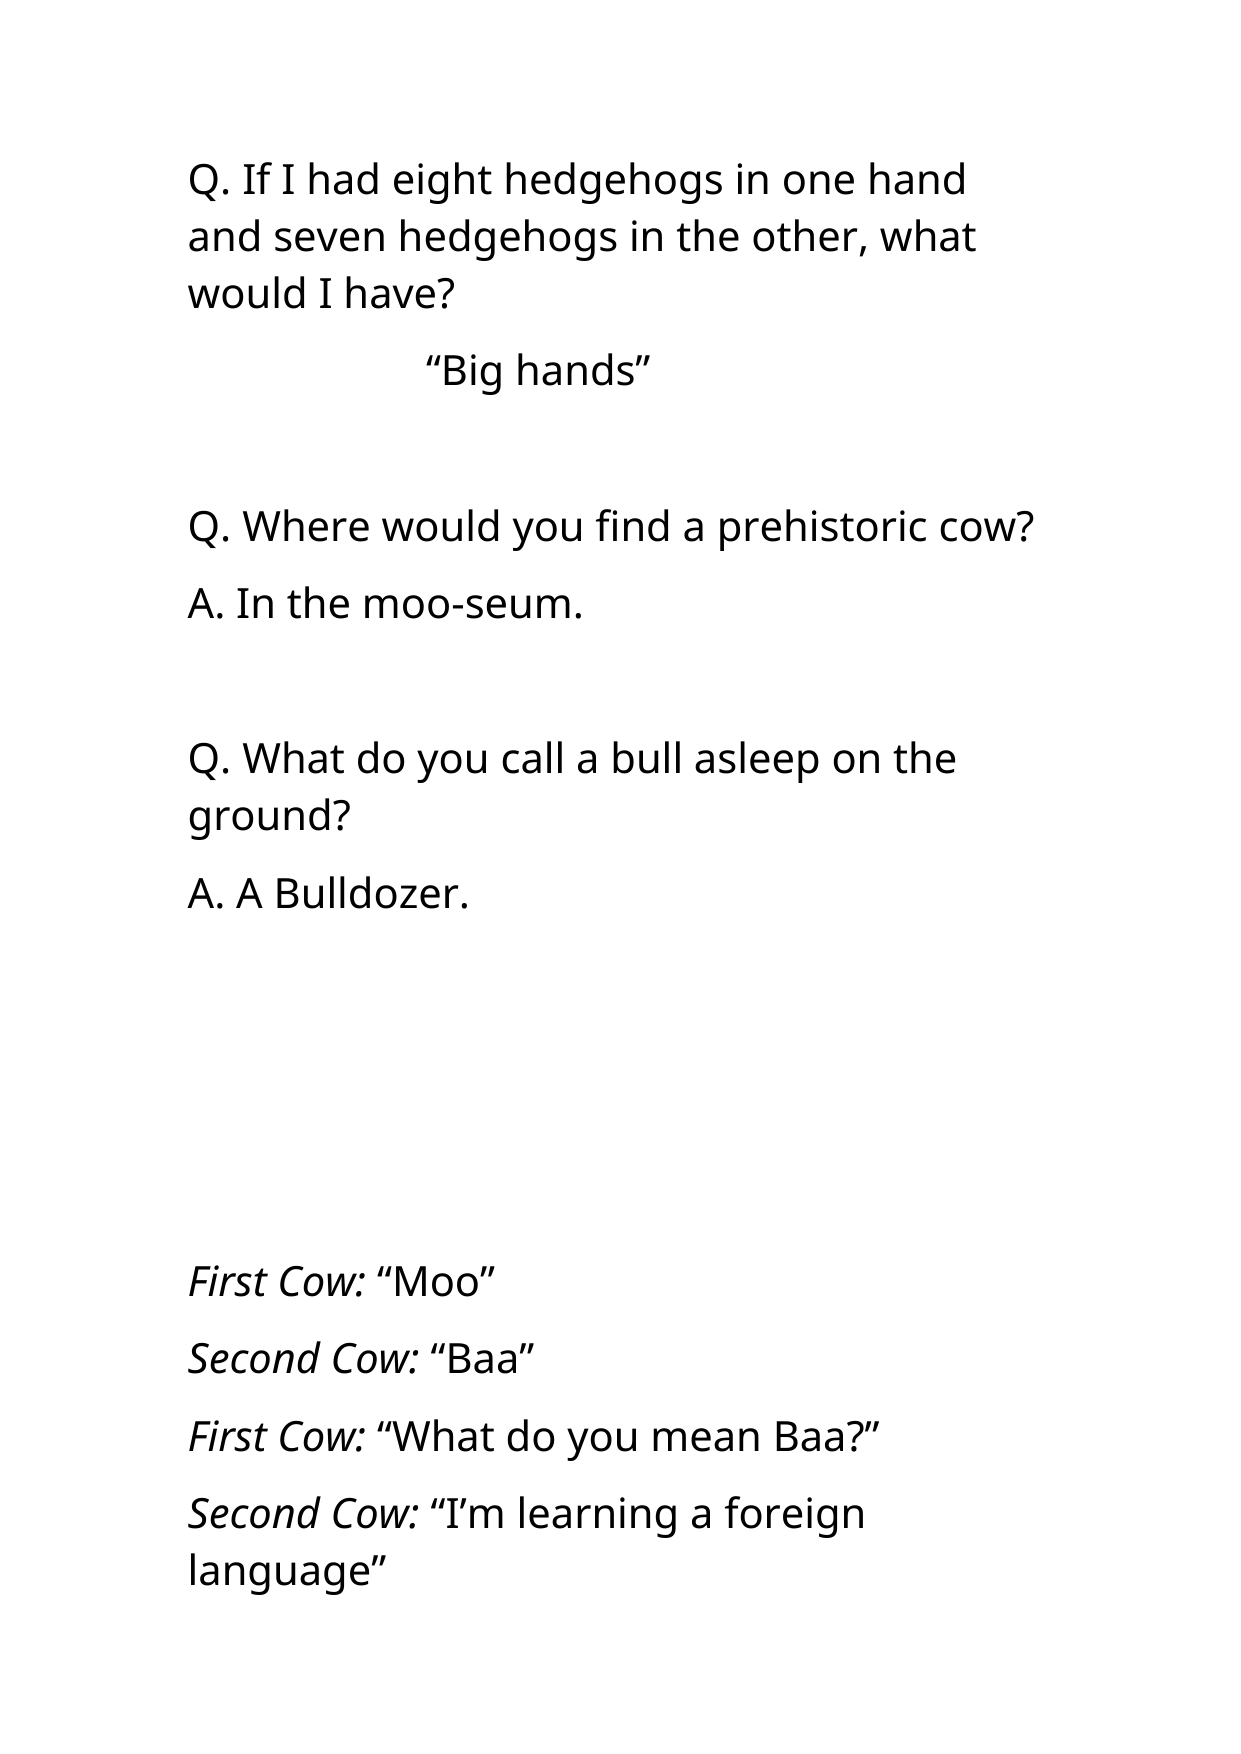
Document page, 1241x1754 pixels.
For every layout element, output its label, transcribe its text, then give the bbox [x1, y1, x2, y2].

text “Big hands” [187, 341, 1053, 398]
text Q. Where would you find a prehistoric cow? [187, 496, 1053, 553]
text Second Cow: “Baa” [187, 1329, 1053, 1386]
text A. In the moo-seum. [187, 574, 1053, 631]
text First Cow: “What do you mean Baa?” [187, 1407, 1053, 1463]
text A. A Bulldozer. [187, 863, 1053, 920]
text Q. What do you call a bull asleep on the ground? [187, 729, 1053, 843]
text First Cow: “Moo” [187, 1252, 1053, 1308]
text Second Cow: “I’m learning a foreign language” [187, 1484, 1053, 1598]
text Q. If I had eight hedgehogs in one hand and seven hedgehogs in the other, what would I have? [187, 150, 1053, 320]
